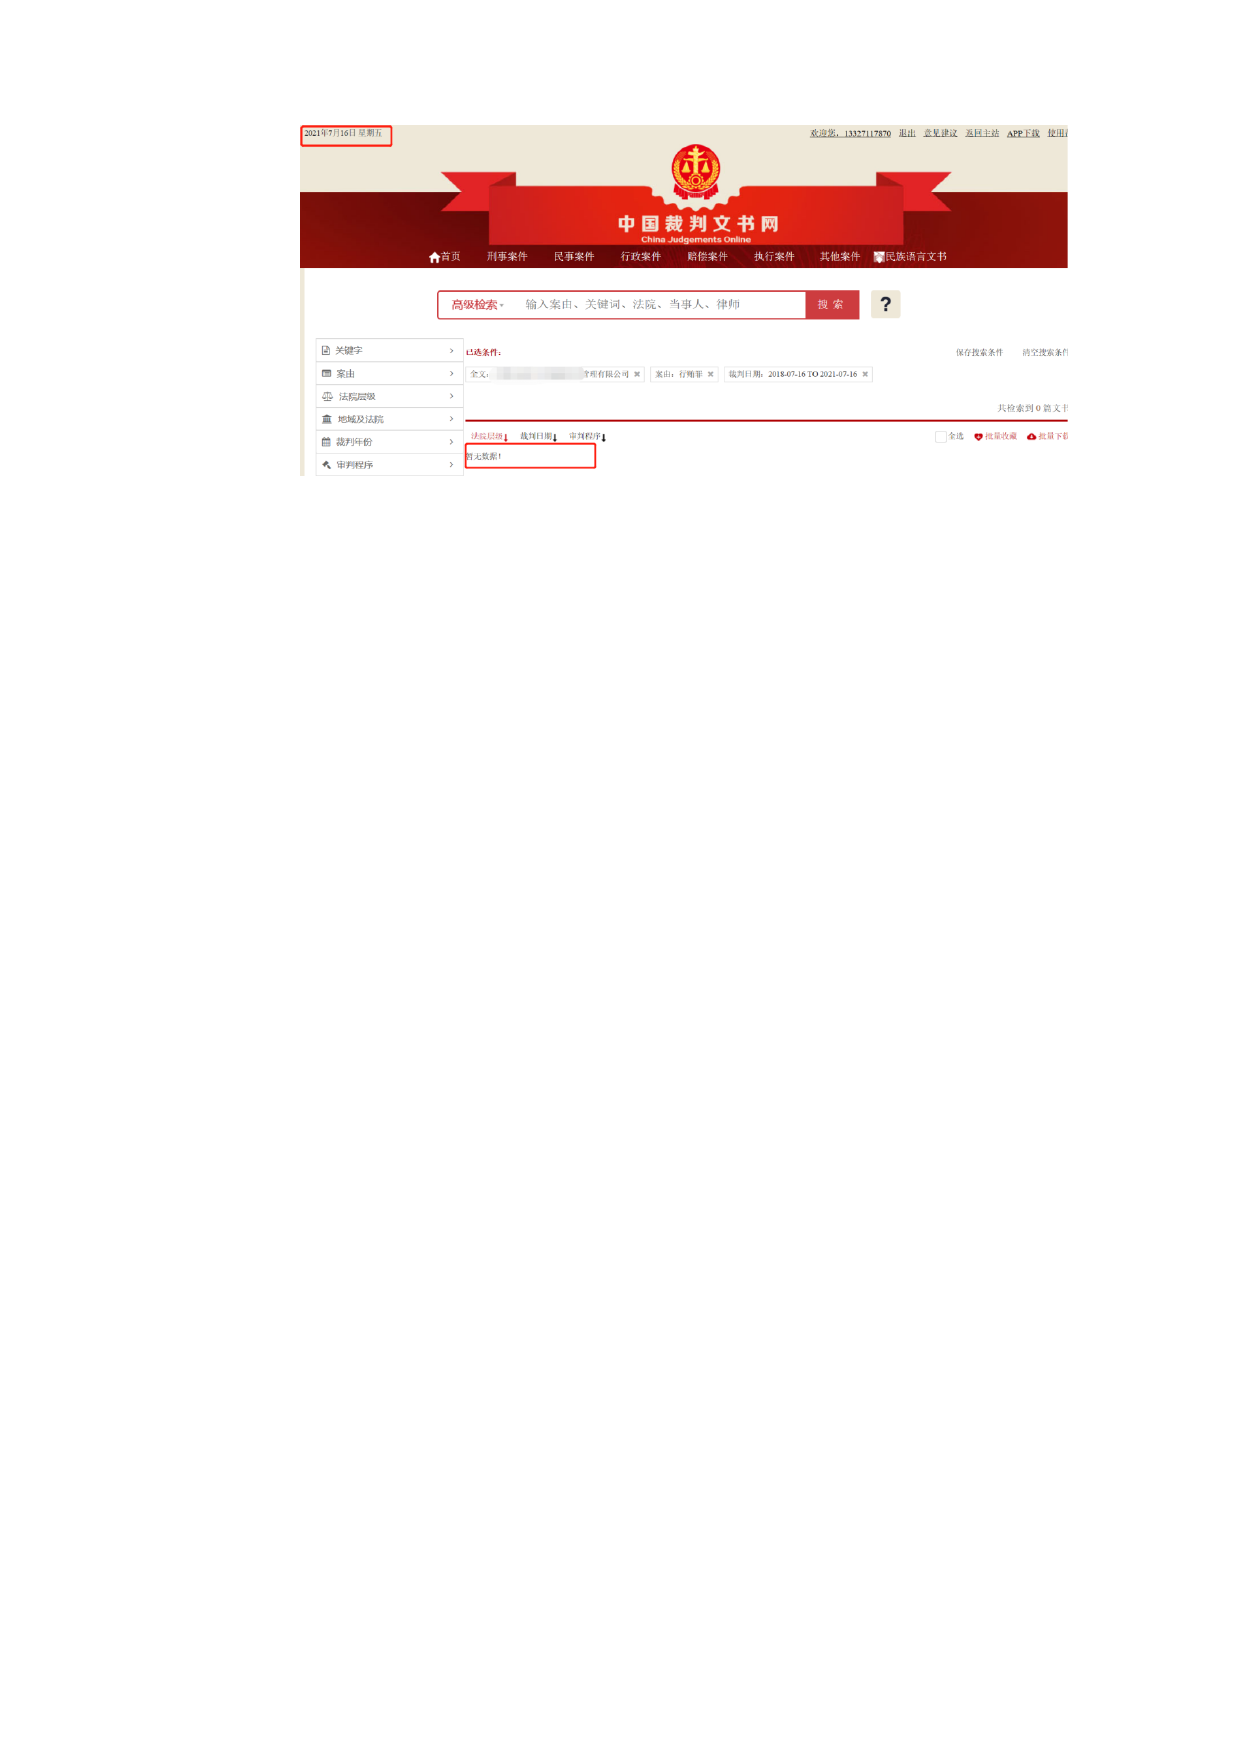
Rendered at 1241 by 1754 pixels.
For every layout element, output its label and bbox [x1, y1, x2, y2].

picture [300, 125, 1068, 476]
